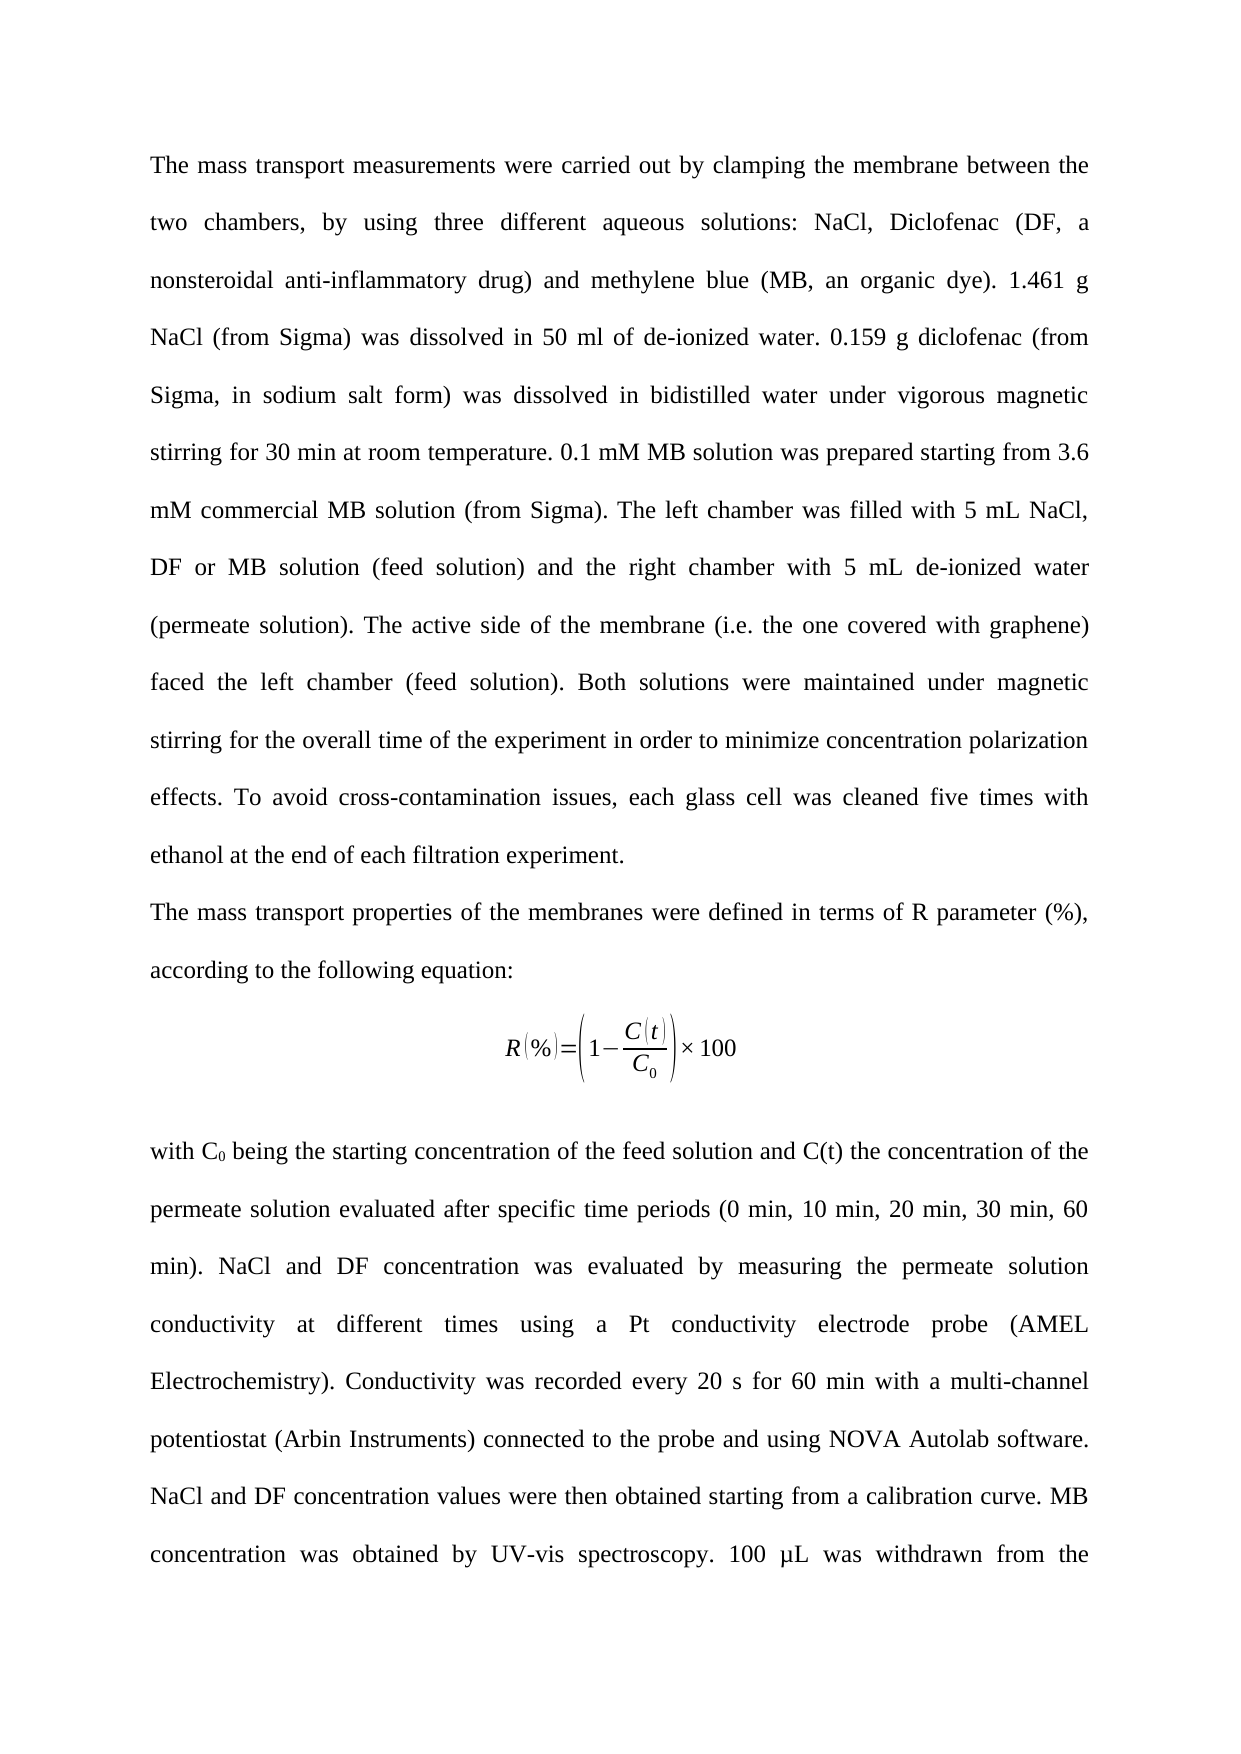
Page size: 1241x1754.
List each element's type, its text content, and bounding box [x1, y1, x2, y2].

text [150, 1136, 1090, 1567]
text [150, 150, 1090, 869]
text The mass transport properties of the membranes were defined in terms of R parameter (%), according to the following equation: [150, 897, 1090, 984]
